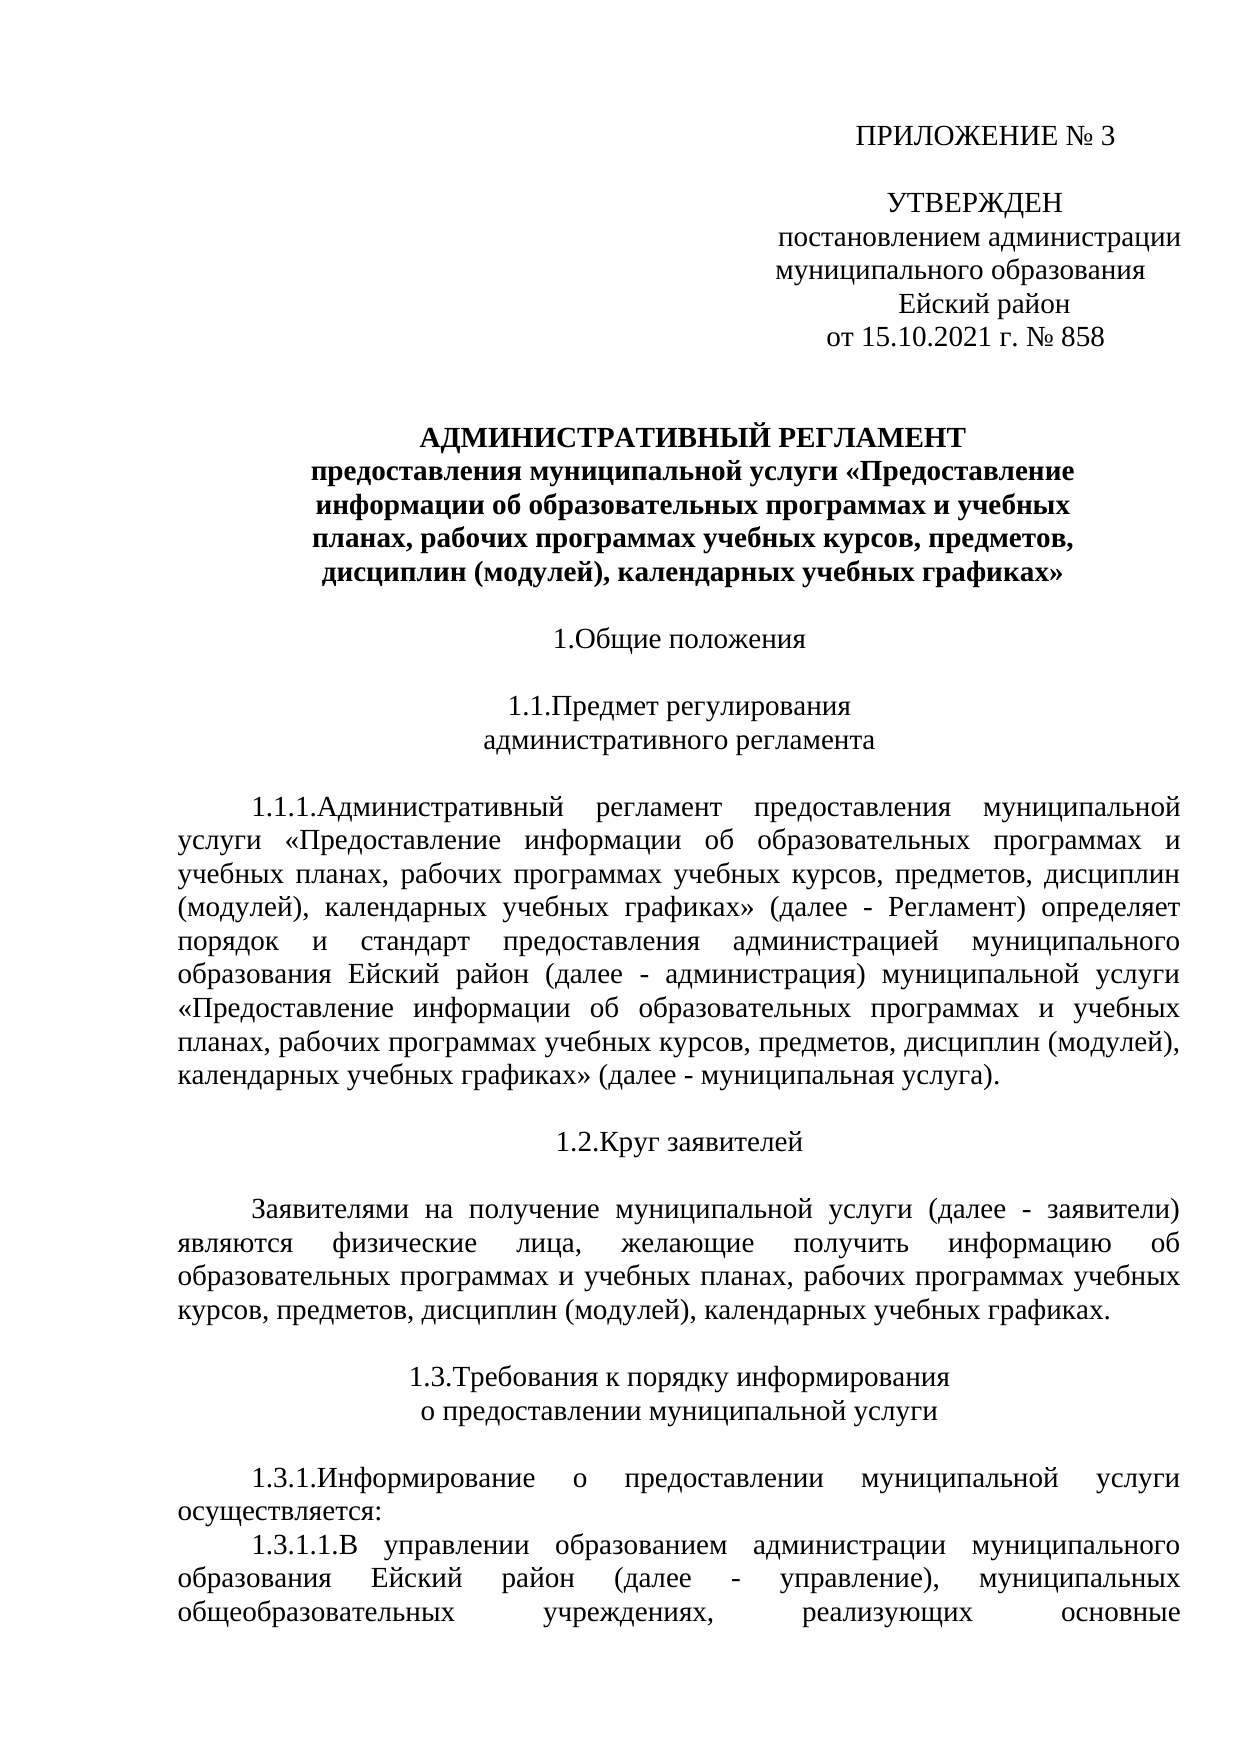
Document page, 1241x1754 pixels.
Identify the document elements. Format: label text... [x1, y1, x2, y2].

text 1.3.Требования к порядку информирования [177, 1359, 1181, 1393]
text 1.1.Предмет регулирования [177, 688, 1181, 722]
text муниципального образования [177, 252, 1181, 286]
text ПРИЛОЖЕНИЕ № 3 [177, 118, 1181, 152]
text постановлением администрации [177, 219, 1181, 252]
text УТВЕРЖДЕН [177, 185, 1181, 219]
text Ейский район [177, 286, 1181, 319]
text от 15.10.2021 г. № 858 [177, 319, 1181, 353]
text предоставления муниципальной услуги «Предоставление информации об образовательных программах и учебных планах, рабочих программах учебных курсов, предметов, дисциплин (модулей), календарных учебных графиках» [271, 453, 1115, 588]
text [177, 1527, 1181, 1627]
text 1.2.Круг заявителей [177, 1124, 1181, 1158]
text 1.1.1.Административный регламент предоставления муниципальной услуги «Предоставление информации об образовательных программах и учебных планах, рабочих программах учебных курсов, предметов, дисциплин (модулей), календарных учебных графиках» (далее - Регламент) определяет порядок и стандарт предоставления администрацией муниципального образования Ейский район (далее - администрация) муниципальной услуги «Предоставление информации об образовательных программах и учебных планах, рабочих программах учебных курсов, предметов, дисциплин (модулей), календарных учебных графиках» (далее - муниципальная услуга). [177, 789, 1181, 1091]
text 1.Общие положения [177, 621, 1181, 655]
text о предоставлении муниципальной услуги [177, 1393, 1181, 1426]
text АДМИНИСТРАТИВНЫЙ РЕГЛАМЕНТ [271, 420, 1115, 453]
text Заявителями на получение муниципальной услуги (далее - заявители) являются физические лица, желающие получить информацию об образовательных программах и учебных планах, рабочих программах учебных курсов, предметов, дисциплин (модулей), календарных учебных графиках. [177, 1191, 1181, 1326]
text 1.3.1.Информирование о предоставлении муниципальной услуги осуществляется: [177, 1460, 1181, 1527]
text административного регламента [177, 722, 1181, 755]
